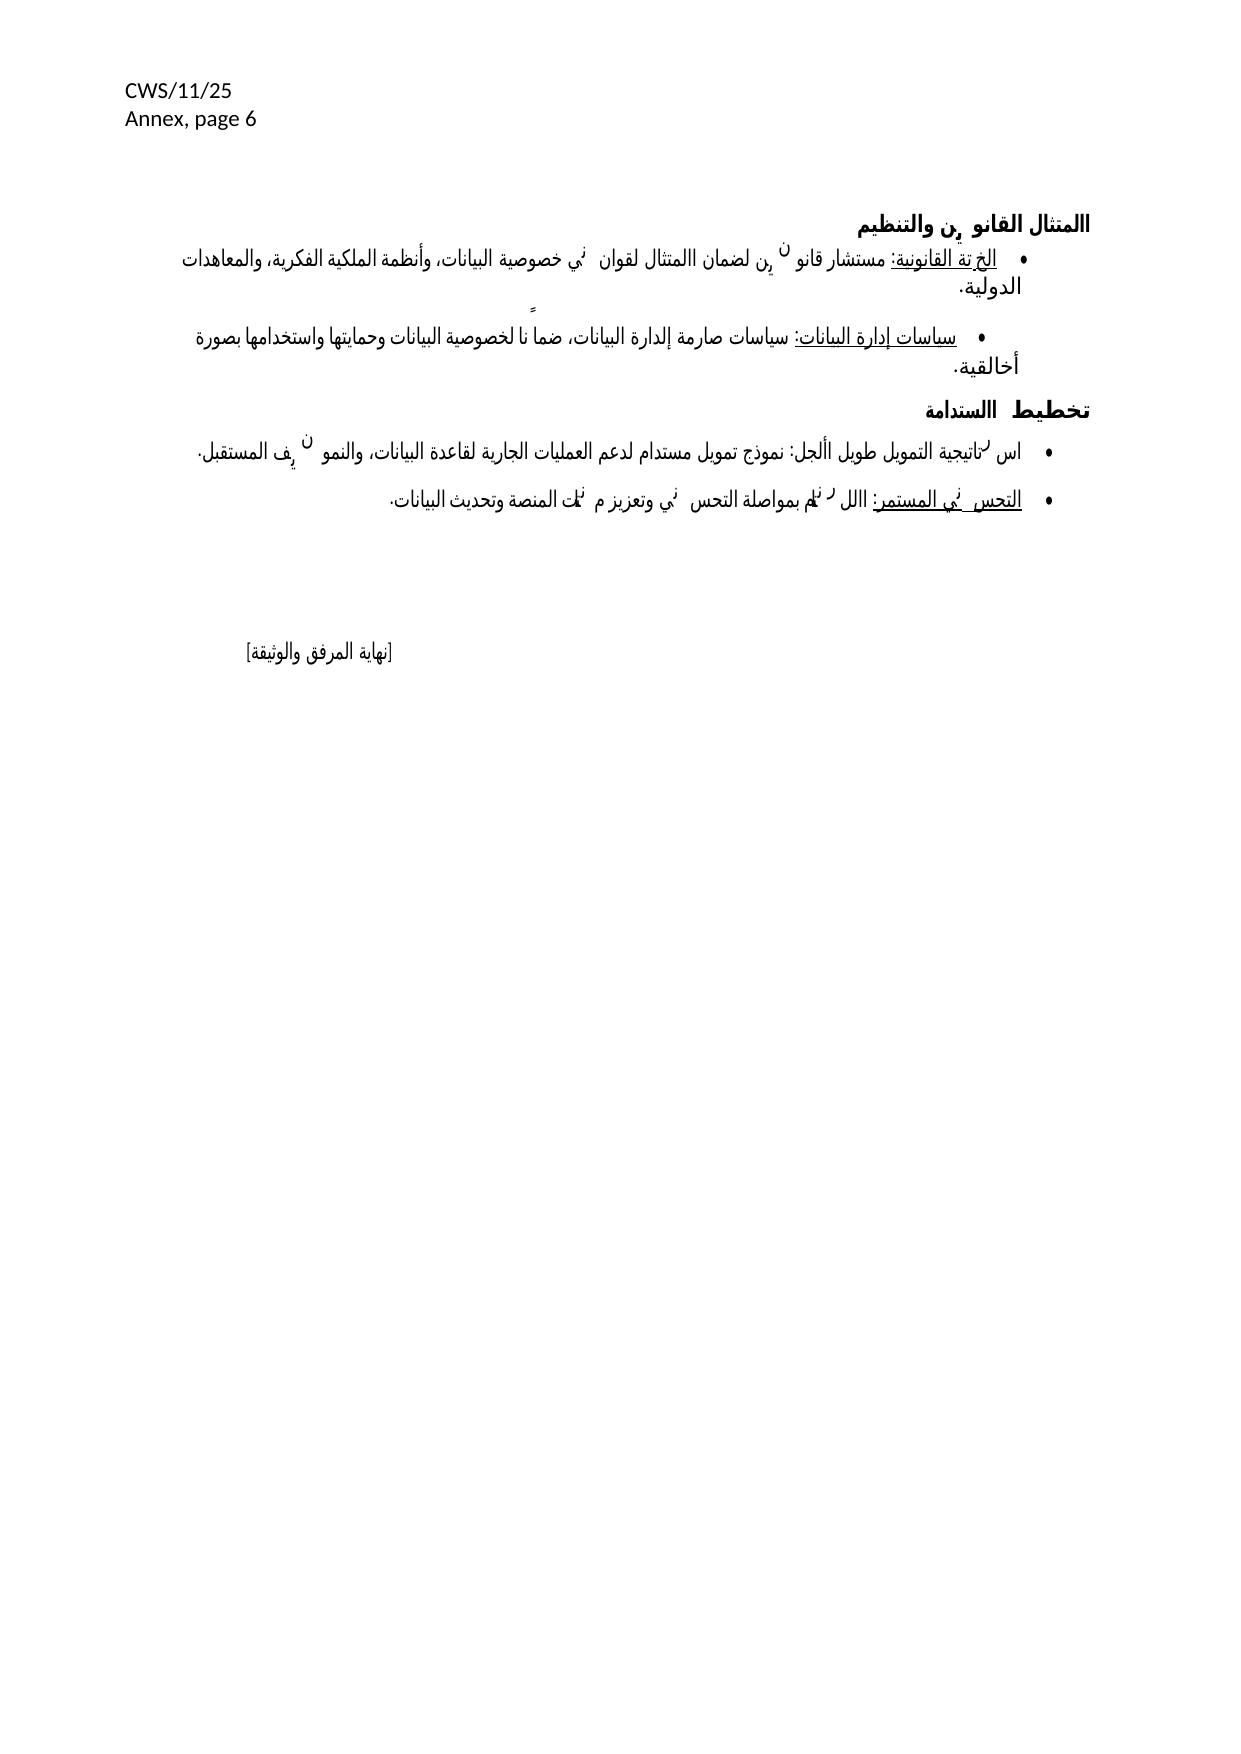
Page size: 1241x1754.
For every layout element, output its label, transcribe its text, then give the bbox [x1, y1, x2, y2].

text • اس رتاتيجية التمويل طويل األجل: نموذج تمويل مستدام لدعم العمليات الجارية لقاعدة البيانات، والنمو ن يف المستقبل. [125, 423, 1053, 472]
subtitle االمتثال القانو ين والتنظيم [125, 213, 1091, 238]
text • الخ تة القانونية: مستشار قانو ن ين لضمان االمتثال لقوان ني خصوصية البيانات، وأنظمة الملكية الفكرية، والمعاهدات [182, 238, 1103, 273]
text [نهاية المرفق والوثيقة] [246, 637, 1103, 665]
text أخالقية. [953, 350, 1103, 381]
text الدولية. [958, 273, 1103, 300]
text • سياسات إدارة البيانات: سياسات صارمة إلدارة البيانات، ضما ًنا لخصوصية البيانات وحمايتها واستخدامها بصورة [195, 304, 1103, 350]
subtitle تخطيط االستدامة [125, 398, 1091, 423]
text • التحس ني المستمر: االل ر نتام بمواصلة التحس ني وتعزيز م نتات المنصة وتحديث البيانات. [125, 472, 1053, 514]
